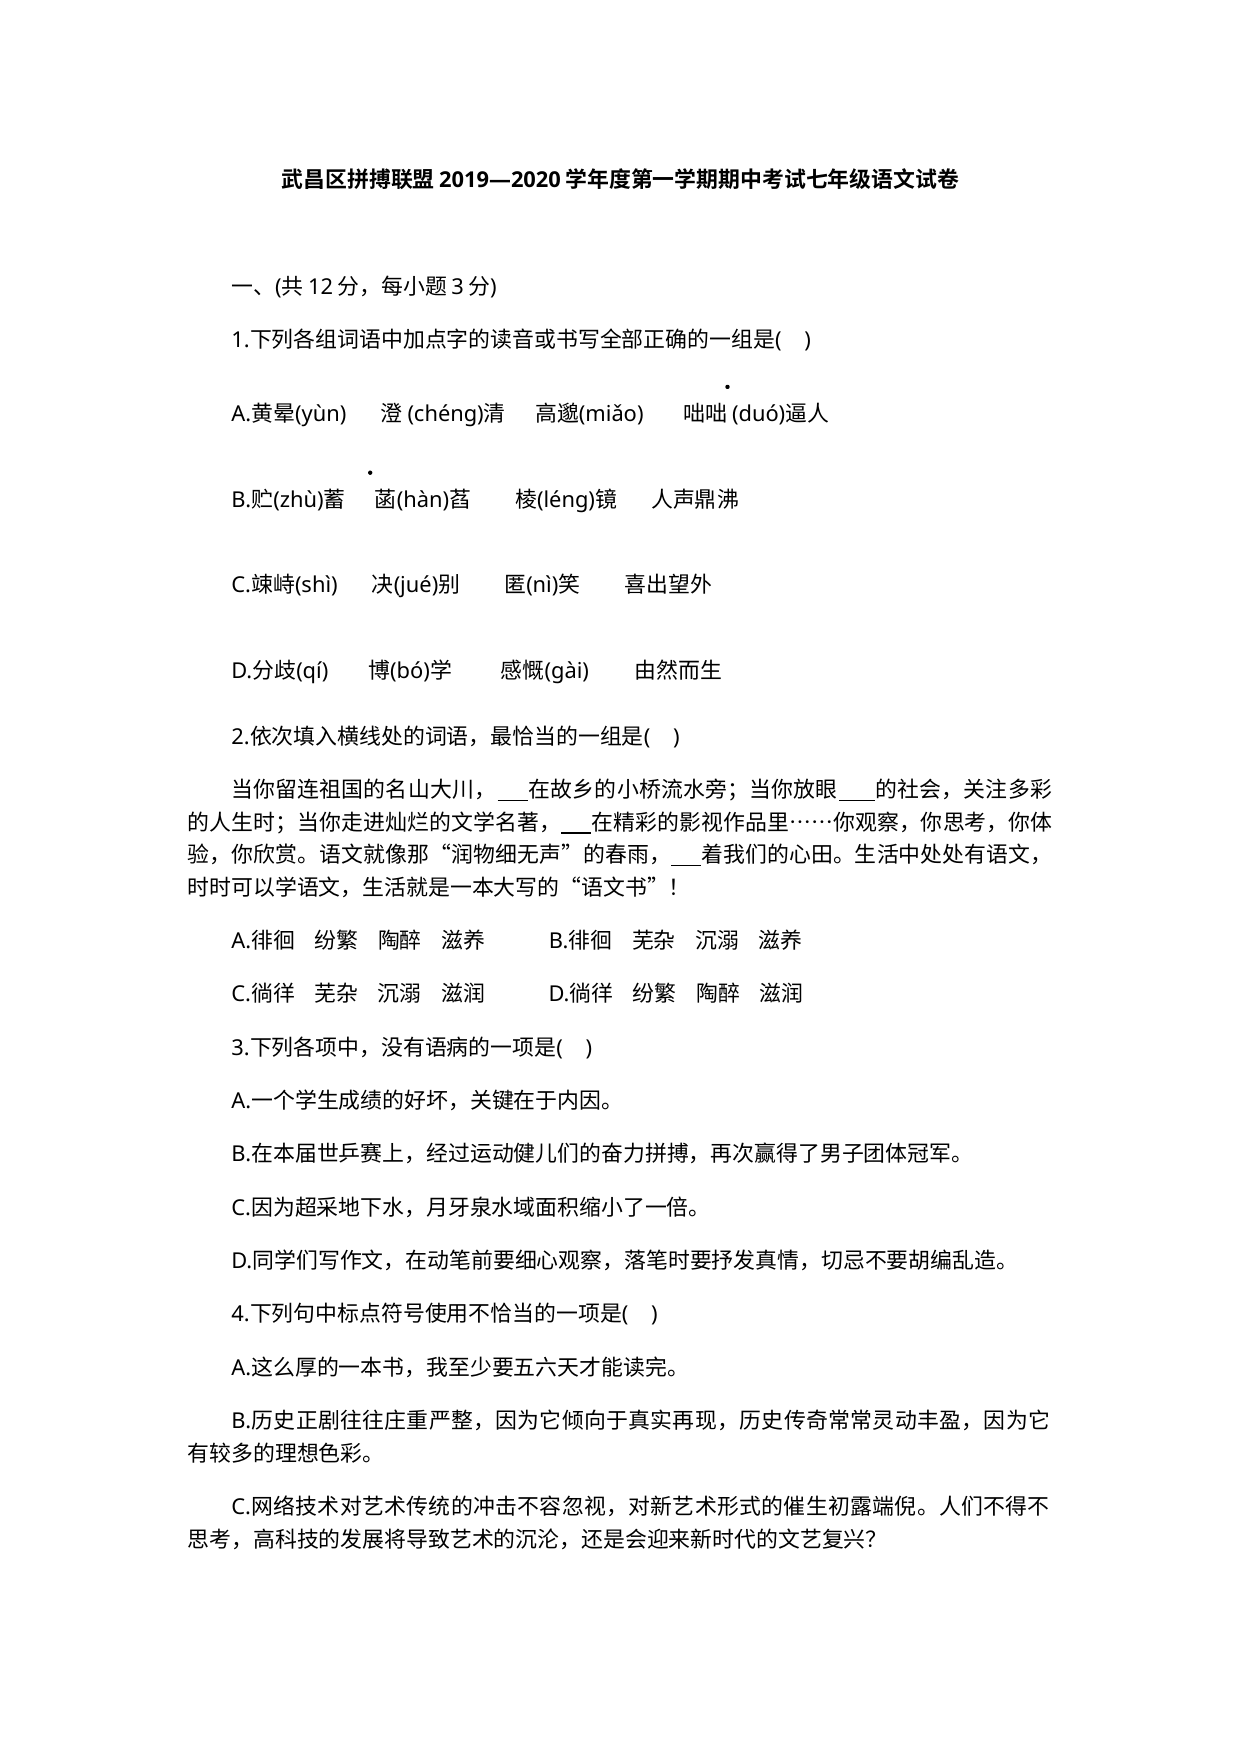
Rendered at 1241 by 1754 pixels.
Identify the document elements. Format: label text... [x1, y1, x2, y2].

text 2.依次填入横线处的词语，最恰当的一组是( ) [187, 719, 1053, 751]
text A.徘徊 纷繁 陶醉 滋养 B.徘徊 芜杂 沉溺 滋养 [187, 923, 1053, 955]
text 3.下列各项中，没有语病的一项是( ) [187, 1029, 1053, 1062]
text C.网络技术对艺术传统的冲击不容忽视，对新艺术形式的催生初露端倪。人们不得不思考，高科技的发展将导致艺术的沉沦，还是会迎来新时代的文艺复兴？ [187, 1489, 1053, 1554]
text 当你留连祖国的名山大川， 在故乡的小桥流水旁；当你放眼 的社会，关注多彩的人生时；当你走进灿烂的文学名著， 在精彩的影视作品里……你观察，你思考，你体验，你欣赏。语文就像那“润物细无声”的春雨， 着我们的心田。生活中处处有语文，时时可以学语文，生活就是一本大写的“语文书”！ [187, 772, 1053, 902]
text B.在本届世乒赛上，经过运动健儿们的奋力拼搏，再次赢得了男子团体冠军。 [187, 1136, 1053, 1169]
text 4.下列句中标点符号使用不恰当的一项是( ) [187, 1296, 1053, 1329]
text C.徜徉 芜杂 沉溺 滋润 D.徜徉 纷繁 陶醉 滋润 [187, 976, 1053, 1009]
text A.这么厚的一本书，我至少要五六天才能读完。 [187, 1349, 1053, 1382]
text 一、(共12分，每小题3分) [187, 269, 1053, 301]
text C.竦峙(shì) 决(jué)别 匿(nì)笑 喜出望外 [187, 547, 1053, 612]
text B.历史正剧往往庄重严整，因为它倾向于真实再现，历史传奇常常灵动丰盈，因为它有较多的理想色彩。 [187, 1403, 1053, 1468]
text B.贮(zhù)蓄 菡(hàn)萏 棱(léng)镜 人声鼎沸 [187, 461, 1053, 526]
text C.因为超采地下水，月牙泉水域面积缩小了一倍。 [187, 1189, 1053, 1222]
text D.同学们写作文，在动笔前要细心观察，落笔时要抒发真情，切忌不要胡编乱造。 [187, 1243, 1053, 1275]
text A.一个学生成绩的好坏，关键在于内因。 [187, 1083, 1053, 1115]
text A.黄晕(yùn) 澄 (chéng)清 高邈(miǎo) 咄咄 (duó)逼人 [187, 375, 1053, 440]
text 武昌区拼搏联盟2019—2020学年度第一学期期中考试七年级语文试卷 [187, 162, 1053, 194]
text D.分歧(qí) 博(bó)学 感慨(gài) 由然而生 [187, 633, 1053, 698]
text 1.下列各组词语中加点字的读音或书写全部正确的一组是( ) [187, 322, 1053, 354]
